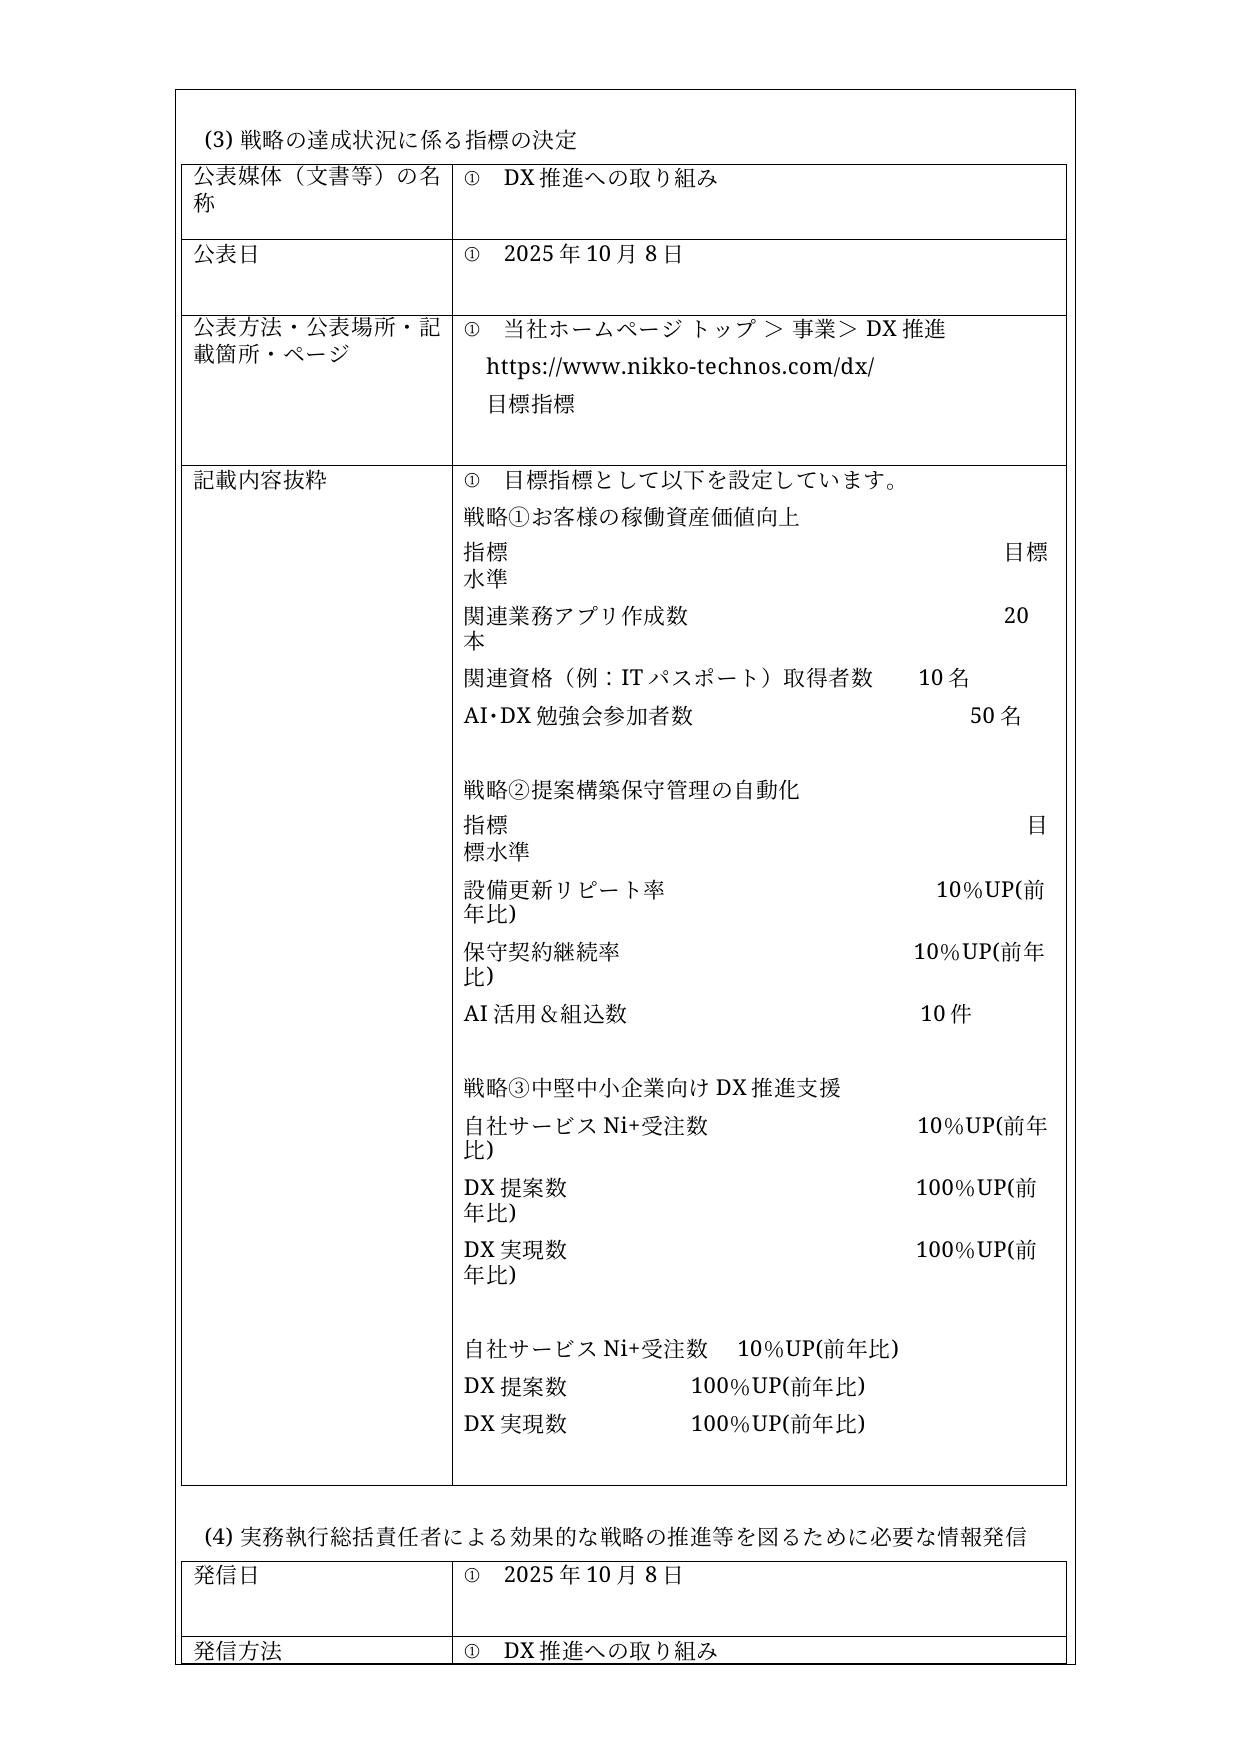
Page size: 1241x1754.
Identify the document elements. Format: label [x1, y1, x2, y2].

table_cell [176, 90, 1075, 1664]
